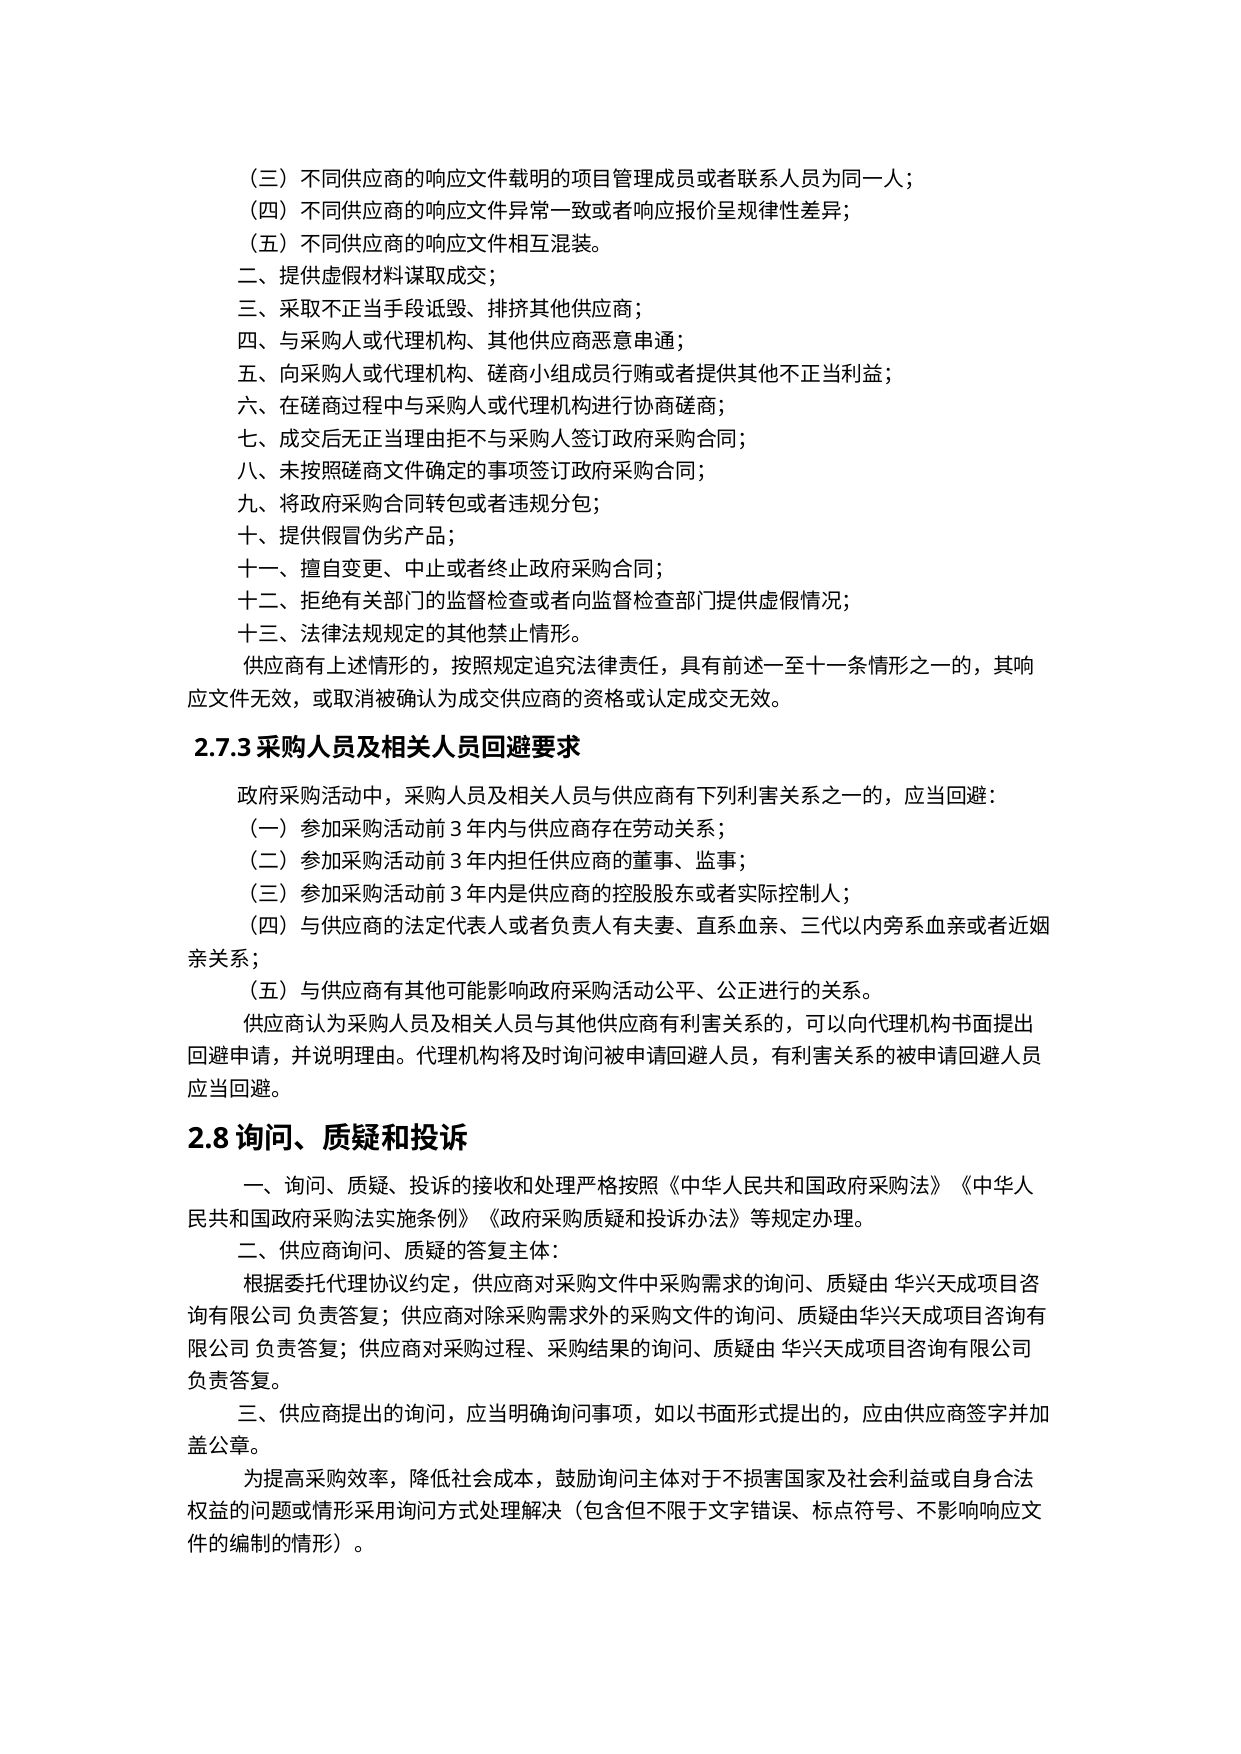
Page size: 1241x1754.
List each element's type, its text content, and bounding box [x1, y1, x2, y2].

text （二）参加采购活动前3年内担任供应商的董事、监事； [187, 844, 1053, 877]
text 九、将政府采购合同转包或者违规分包； [187, 487, 1053, 519]
text 七、成交后无正当理由拒不与采购人签订政府采购合同； [187, 422, 1053, 454]
text （一）参加采购活动前3年内与供应商存在劳动关系； [187, 812, 1053, 844]
text 五、向采购人或代理机构、磋商小组成员行贿或者提供其他不正当利益； [187, 357, 1053, 389]
text （五）不同供应商的响应文件相互混装。 [187, 227, 1053, 259]
text 二、供应商询问、质疑的答复主体： [187, 1234, 1053, 1267]
text 十、提供假冒伪劣产品； [187, 519, 1053, 552]
text 政府采购活动中，采购人员及相关人员与供应商有下列利害关系之一的，应当回避： [187, 779, 1053, 812]
text （四）与供应商的法定代表人或者负责人有夫妻、直系血亲、三代以内旁系血亲或者近姻亲关系； [187, 909, 1053, 974]
text 一、询问、质疑、投诉的接收和处理严格按照《中华人民共和国政府采购法》《中华人民共和国政府采购法实施条例》《政府采购质疑和投诉办法》等规定办理。 [187, 1169, 1053, 1234]
text （五）与供应商有其他可能影响政府采购活动公平、公正进行的关系。 [187, 974, 1053, 1007]
text 十三、法律法规规定的其他禁止情形。 [187, 617, 1053, 649]
text 十一、擅自变更、中止或者终止政府采购合同； [187, 552, 1053, 584]
text （三）不同供应商的响应文件载明的项目管理成员或者联系人员为同一人； [187, 162, 1053, 194]
text 供应商认为采购人员及相关人员与其他供应商有利害关系的，可以向代理机构书面提出回避申请，并说明理由。代理机构将及时询问被申请回避人员，有利害关系的被申请回避人员应当回避。 [187, 1007, 1053, 1104]
text 供应商有上述情形的，按照规定追究法律责任，具有前述一至十一条情形之一的，其响应文件无效，或取消被确认为成交供应商的资格或认定成交无效。 [187, 649, 1053, 714]
text 根据委托代理协议约定，供应商对采购文件中采购需求的询问、质疑由 华兴天成项目咨询有限公司 负责答复；供应商对除采购需求外的采购文件的询问、质疑由华兴天成项目咨询有限公司 负责答复；供应商对采购过程、采购结果的询问、质疑由 华兴天成项目咨询有限公司 负责答复。 [187, 1267, 1053, 1397]
text 2.8询问、质疑和投诉 [187, 1104, 1053, 1169]
text 八、未按照磋商文件确定的事项签订政府采购合同； [187, 454, 1053, 487]
text 2.7.3采购人员及相关人员回避要求 [187, 714, 1053, 779]
text 三、供应商提出的询问，应当明确询问事项，如以书面形式提出的，应由供应商签字并加盖公章。 [187, 1397, 1053, 1462]
text 三、采取不正当手段诋毁、排挤其他供应商； [187, 292, 1053, 324]
text 四、与采购人或代理机构、其他供应商恶意串通； [187, 324, 1053, 357]
text 六、在磋商过程中与采购人或代理机构进行协商磋商； [187, 389, 1053, 422]
text （四）不同供应商的响应文件异常一致或者响应报价呈规律性差异； [187, 194, 1053, 227]
text 十二、拒绝有关部门的监督检查或者向监督检查部门提供虚假情况； [187, 584, 1053, 617]
text 为提高采购效率，降低社会成本，鼓励询问主体对于不损害国家及社会利益或自身合法权益的问题或情形采用询问方式处理解决（包含但不限于文字错误、标点符号、不影响响应文件的编制的情形）。 [187, 1462, 1053, 1559]
text （三）参加采购活动前3年内是供应商的控股股东或者实际控制人； [187, 877, 1053, 909]
text 二、提供虚假材料谋取成交； [187, 259, 1053, 292]
